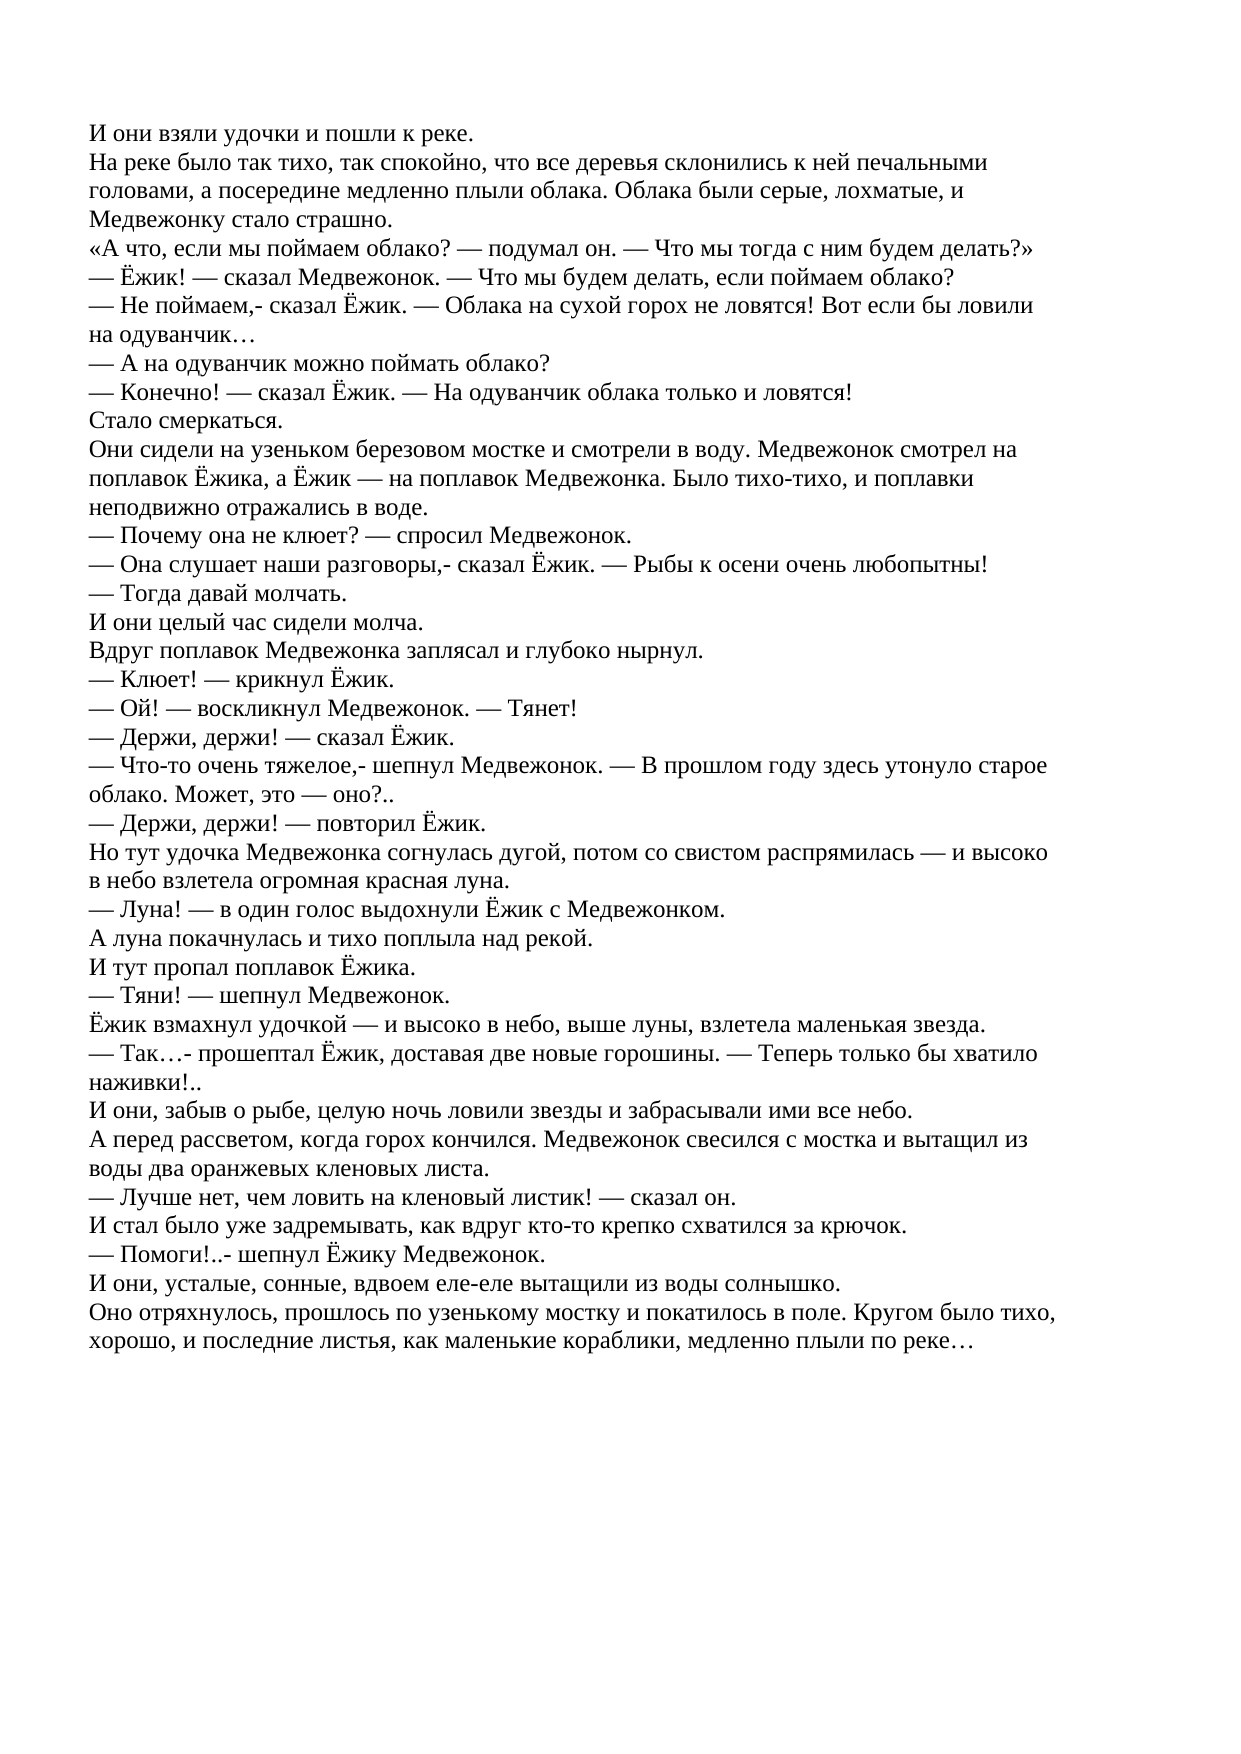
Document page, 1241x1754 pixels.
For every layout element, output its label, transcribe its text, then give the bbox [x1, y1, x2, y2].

text — Держи, держи! — повторил Ёжик. [88, 808, 1063, 837]
text — Она слушает наши разговоры,- сказал Ёжик. — Рыбы к осени очень любопытны! [88, 549, 1063, 578]
text И они целый час сидели молча. [88, 607, 1063, 636]
text — Не поймаем,- сказал Ёжик. — Облака на сухой горох не ловятся! Вот если бы ловили на одуванчик… [88, 291, 1063, 348]
text И они, усталые, сонные, вдвоем еле-еле вытащили из воды солнышко. [88, 1268, 1063, 1297]
text — Ёжик! — сказал Медвежонок. — Что мы будем делать, если поймаем облако? [88, 262, 1063, 291]
text На реке было так тихо, так спокойно, что все деревья склонились к ней печальными головами, а посередине медленно плыли облака. Облака были серые, лохматые, и Медвежонку стало страшно. [88, 147, 1063, 233]
text Стало смеркаться. [88, 406, 1063, 434]
text И тут пропал поплавок Ёжика. [88, 952, 1063, 981]
text «А что, если мы поймаем облако? — подумал он. — Что мы тогда с ним будем делать?» [88, 233, 1063, 262]
text Вдруг поплавок Медвежонка заплясал и глубоко нырнул. [88, 636, 1063, 664]
text — Тогда давай молчать. [88, 578, 1063, 607]
text — Помоги!..- шепнул Ёжику Медвежонок. [88, 1239, 1063, 1268]
text — Тяни! — шепнул Медвежонок. [88, 981, 1063, 1009]
text — Конечно! — сказал Ёжик. — На одуванчик облака только и ловятся! [88, 377, 1063, 406]
text — Клюет! — крикнул Ёжик. [88, 664, 1063, 693]
text Оно отряхнулось, прошлось по узенькому мостку и покатилось в поле. Кругом было тихо, хорошо, и последние листья, как маленькие кораблики, медленно плыли по реке… [88, 1297, 1063, 1354]
text А луна покачнулась и тихо поплыла над рекой. [88, 923, 1063, 952]
text — Так…- прошептал Ёжик, доставая две новые горошины. — Теперь только бы хватило наживки!.. [88, 1038, 1063, 1096]
text Но тут удочка Медвежонка согнулась дугой, потом со свистом распрямилась — и высоко в небо взлетела огромная красная луна. [88, 837, 1063, 894]
text И они взяли удочки и пошли к реке. [88, 118, 1063, 147]
text — Почему она не клюет? — спросил Медвежонок. [88, 521, 1063, 549]
text А перед рассветом, когда горох кончился. Медвежонок свесился с мостка и вытащил из воды два оранжевых кленовых листа. [88, 1124, 1063, 1182]
text Ёжик взмахнул удочкой — и высоко в небо, выше луны, взлетела маленькая звезда. [88, 1009, 1063, 1038]
text — А на одуванчик можно поймать облако? [88, 348, 1063, 377]
text — Ой! — воскликнул Медвежонок. — Тянет! [88, 693, 1063, 722]
text — Лучше нет, чем ловить на кленовый листик! — сказал он. [88, 1182, 1063, 1211]
text И стал было уже задремывать, как вдруг кто-то крепко схватился за крючок. [88, 1211, 1063, 1239]
text — Луна! — в один голос выдохнули Ёжик с Медвежонком. [88, 894, 1063, 923]
text — Что-то очень тяжелое,- шепнул Медвежонок. — В прошлом году здесь утонуло старое облако. Может, это — оно?.. [88, 751, 1063, 808]
text — Держи, держи! — сказал Ёжик. [88, 722, 1063, 751]
text Они сидели на узеньком березовом мостке и смотрели в воду. Медвежонок смотрел на поплавок Ёжика, а Ёжик — на поплавок Медвежонка. Было тихо-тихо, и поплавки неподвижно отражались в воде. [88, 434, 1063, 521]
text И они, забыв о рыбе, целую ночь ловили звезды и забрасывали ими все небо. [88, 1096, 1063, 1124]
